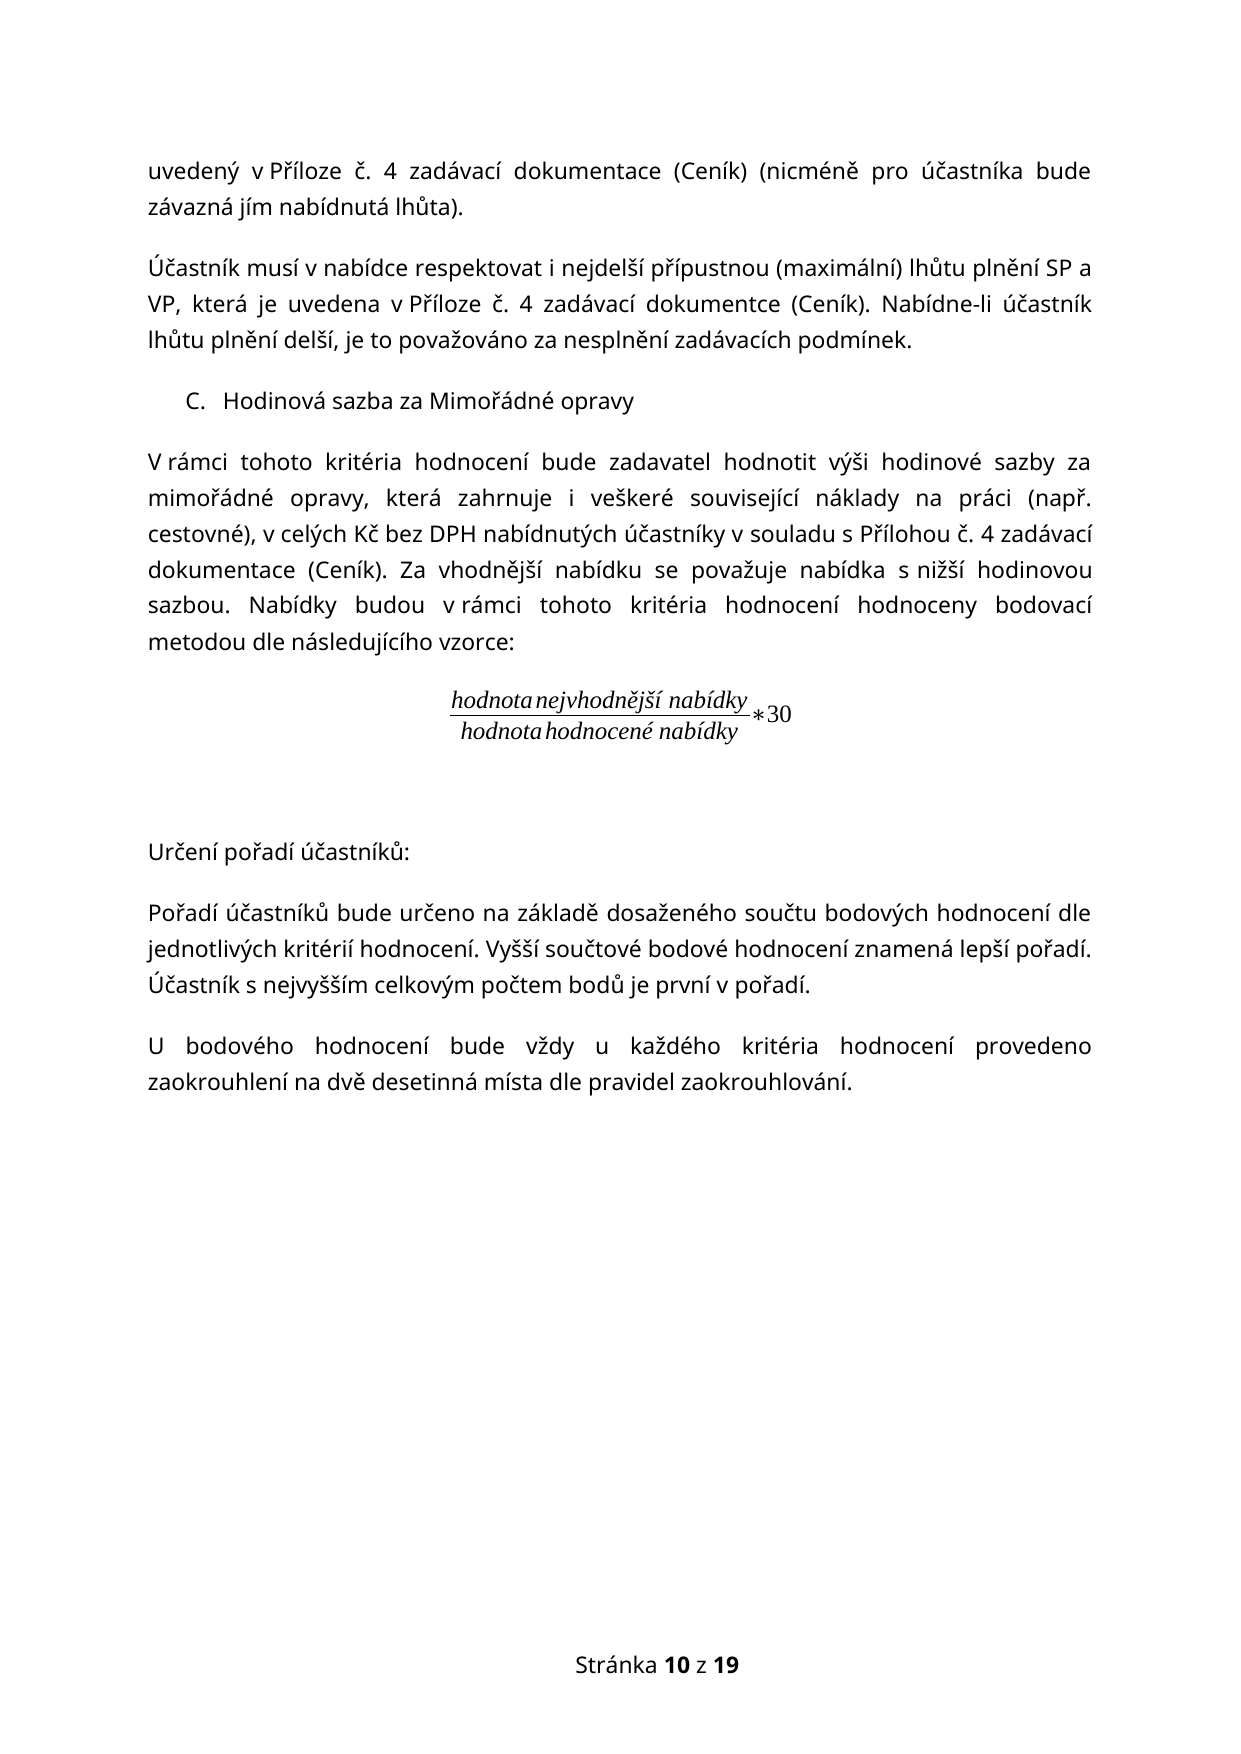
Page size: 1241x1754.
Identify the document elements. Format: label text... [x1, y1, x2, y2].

text U bodového hodnocení bude vždy u každého kritéria hodnocení provedeno zaokrouhlení na dvě desetinná místa dle pravidel zaokrouhlování. [148, 1030, 1093, 1097]
text Účastník musí v nabídce respektovat i nejdelší přípustnou (maximální) lhůtu plnění SP a VP, která je uvedena v Příloze č. 4 zadávací dokumentce (Ceník). Nabídne-li účastník lhůtu plnění delší, je to považováno za nesplnění zadávacích podmínek. [148, 252, 1093, 355]
list Hodinová sazba za Mimořádné opravy [185, 385, 1093, 416]
text Pořadí účastníků bude určeno na základě dosaženého součtu bodových hodnocení dle jednotlivých kritérií hodnocení. Vyšší součtové bodové hodnocení znamená lepší pořadí. Účastník s nejvyšším celkovým počtem bodů je první v pořadí. [148, 897, 1093, 1000]
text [148, 155, 1093, 222]
text Určení pořadí účastníků: [148, 836, 1093, 867]
text V rámci tohoto kritéria hodnocení bude zadavatel hodnotit výši hodinové sazby za mimořádné opravy, která zahrnuje i veškeré související náklady na práci (např. cestovné), v celých Kč bez DPH nabídnutých účastníky v souladu s Přílohou č. 4 zadávací dokumentace (Ceník). Za vhodnější nabídku se považuje nabídka s nižší hodinovou sazbou. Nabídky budou v rámci tohoto kritéria hodnocení hodnoceny bodovací metodou dle následujícího vzorce: [148, 446, 1093, 657]
